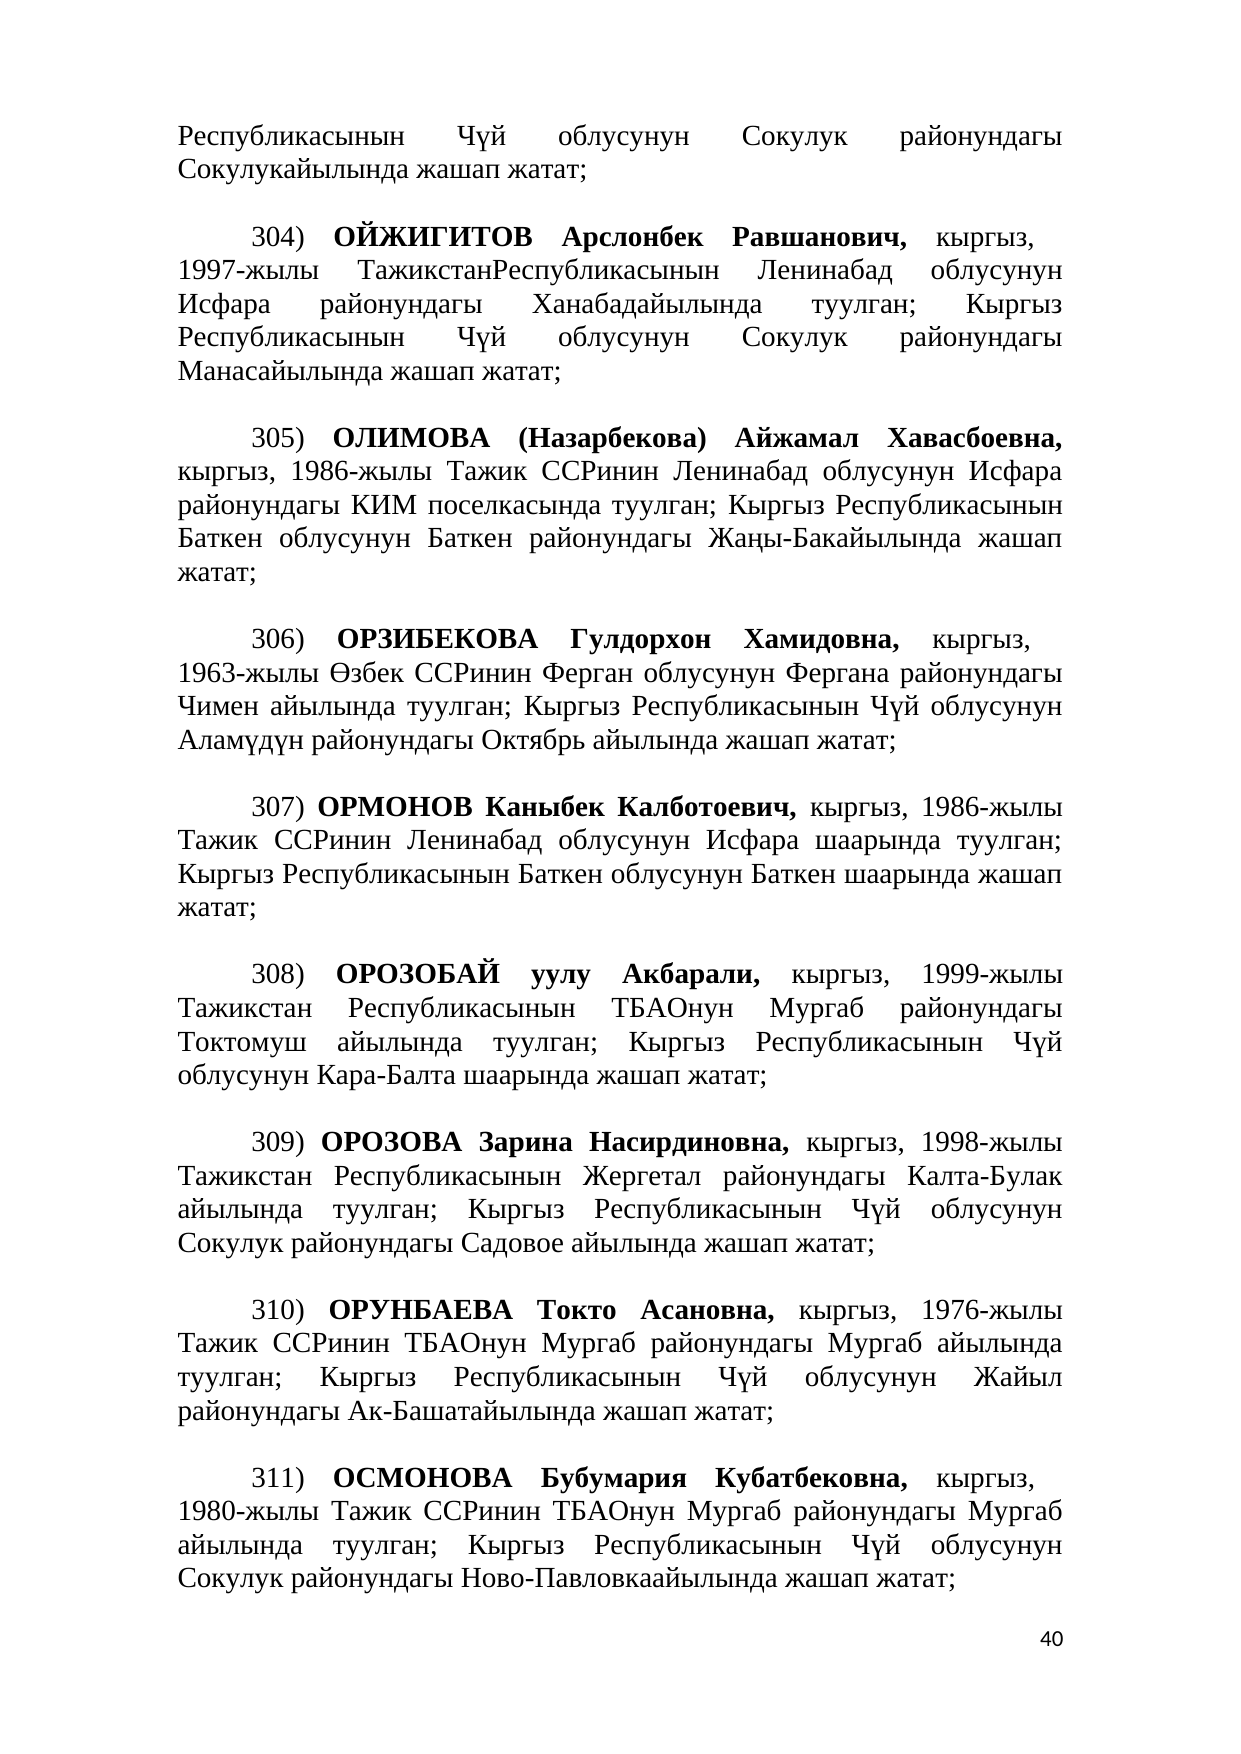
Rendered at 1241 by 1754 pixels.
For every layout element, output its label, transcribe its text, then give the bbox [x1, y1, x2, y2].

text 304) ОЙЖИГИТОВ Арслонбек Равшанович, кыргыз, 1997-жылы ТажикстанРеспубликасынын Ленинабад облусунун Исфара районундагы Ханабадайылында туулган; Кыргыз Республикасынын Чүй облусунун Сокулук районундагы Манасайылында жашап жатат; [177, 219, 1063, 386]
text 306) ОРЗИБЕКОВА Гулдорхон Хамидовна, кыргыз, 1963-жылы Өзбек ССРинин Ферган облусунун Фергана районундагы Чимен айылында туулган; Кыргыз Республикасынын Чүй облусунун Аламүдүн районундагы Октябрь айылында жашап жатат; [177, 621, 1063, 755]
text 309) ОРОЗОВА Зарина Насирдиновна, кыргыз, 1998-жылы Тажикстан Республикасынын Жергетал районундагы Калта-Булак айылында туулган; Кыргыз Республикасынын Чүй облусунун Сокулук районундагы Садовое айылында жашап жатат; [177, 1124, 1063, 1258]
text 310) ОРУНБАЕВА Токто Асановна, кыргыз, 1976-жылы Тажик ССРинин ТБАОнун Мургаб районундагы Мургаб айылында туулган; Кыргыз Республикасынын Чүй облусунун Жайыл районундагы Ак-Башатайылында жашап жатат; [177, 1292, 1063, 1426]
text 308) ОРОЗОБАЙ уулу Акбарали, кыргыз, 1999-жылы Тажикстан Республикасынын ТБАОнун Мургаб районундагы Токтомуш айылында туулган; Кыргыз Республикасынын Чүй облусунун Кара-Балта шаарында жашап жатат; [177, 957, 1063, 1091]
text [177, 118, 1063, 185]
text 305) ОЛИМОВА (Назарбекова) Айжамал Хавасбоевна, кыргыз, 1986-жылы Тажик ССРинин Ленинабад облусунун Исфара районундагы КИМ поселкасында туулган; Кыргыз Республикасынын Баткен облусунун Баткен районундагы Жаңы-Бакайылында жашап жатат; [177, 420, 1063, 588]
text 311) ОСМОНОВА Бубумария Кубатбековна, кыргыз, 1980-жылы Тажик ССРинин ТБАОнун Мургаб районундагы Мургаб айылында туулган; Кыргыз Республикасынын Чүй облусунун Сокулук районундагы Ново-Павловкаайылында жашап жатат; [177, 1460, 1063, 1594]
text 307) ОРМОНОВ Каныбек Калботоевич, кыргыз, 1986-жылы Тажик ССРинин Ленинабад облусунун Исфара шаарында туулган; Кыргыз Республикасынын Баткен облусунун Баткен шаарында жашап жатат; [177, 789, 1063, 923]
